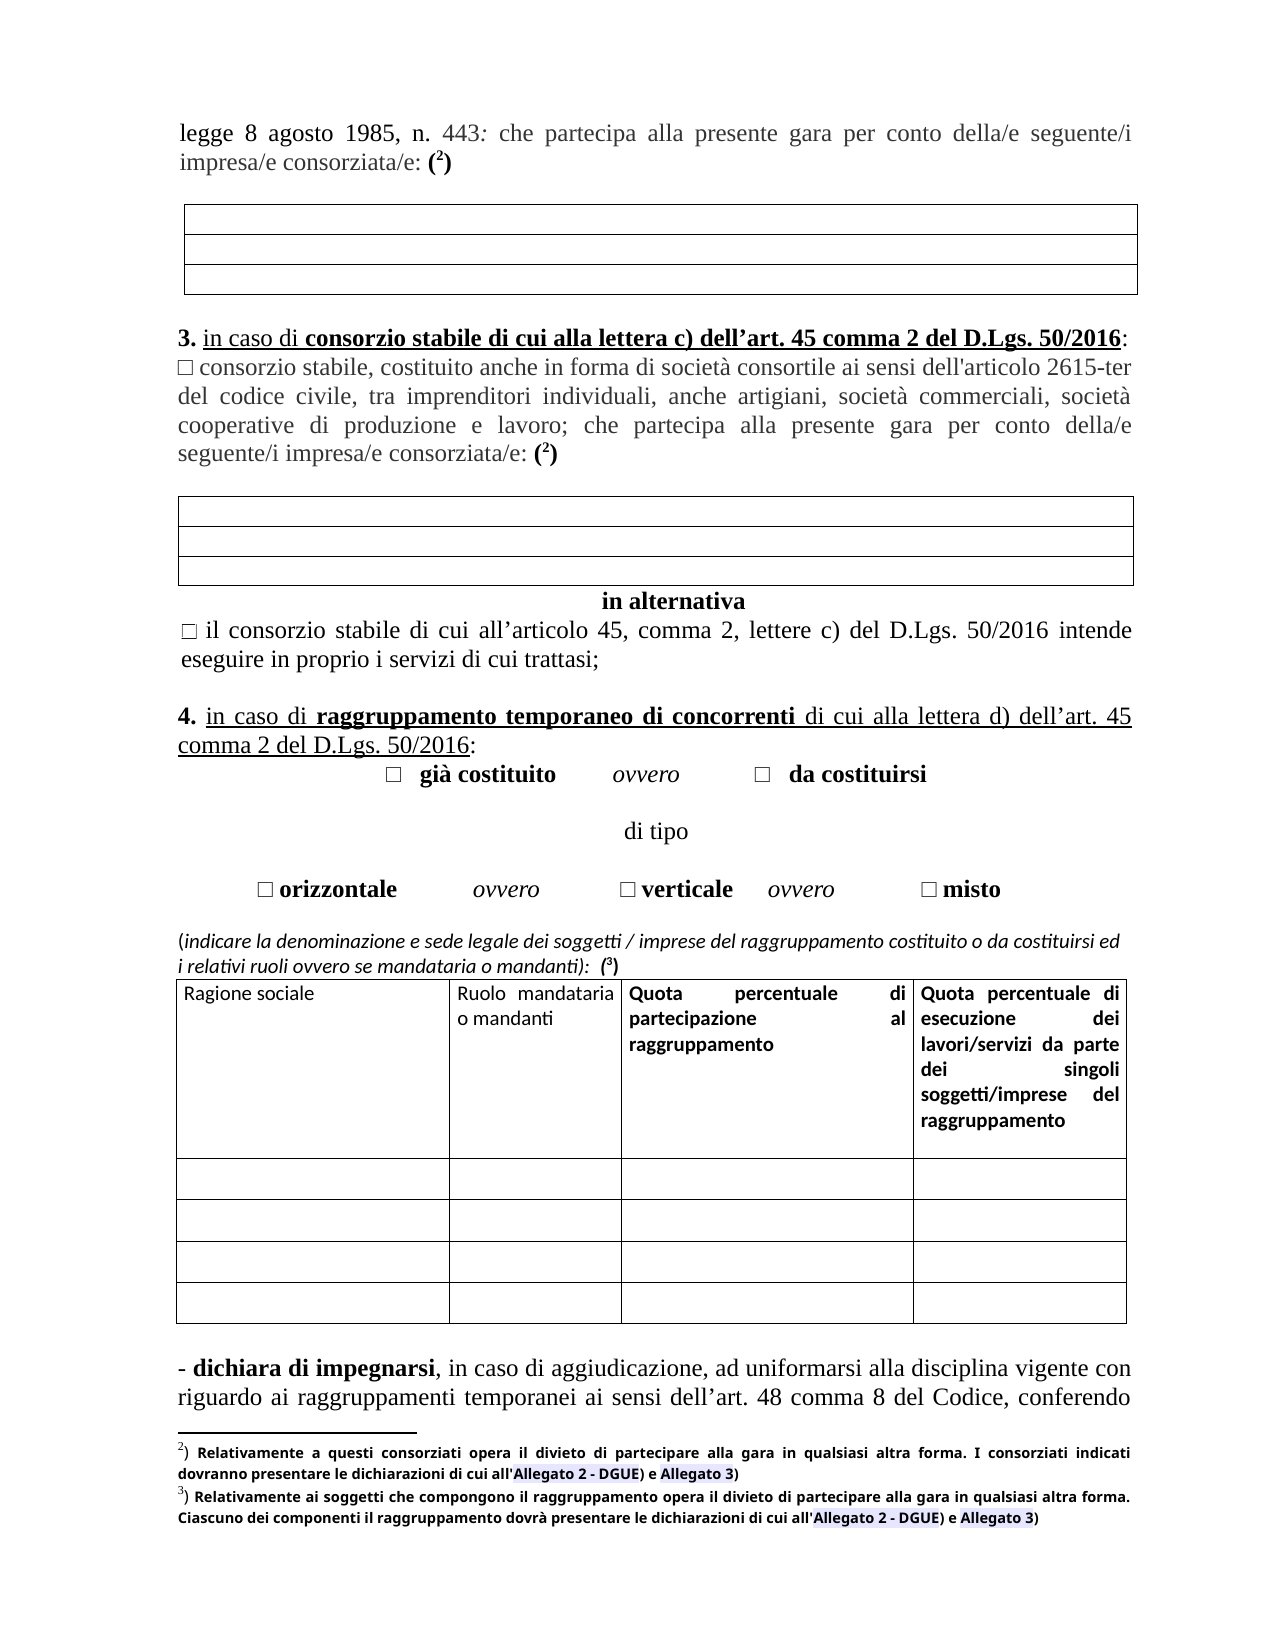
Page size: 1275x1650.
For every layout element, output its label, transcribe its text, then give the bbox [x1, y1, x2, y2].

table_header [185, 205, 1137, 234]
table_cell [177, 1159, 449, 1199]
table_cell [914, 1200, 1126, 1241]
text di tipo [180, 816, 1132, 845]
table_cell [185, 235, 1137, 264]
text 3. in caso di consorzio stabile di cui alla lettera c) dell’art. 45 comma 2 del D.Lgs. 50/2016: [178, 323, 1132, 352]
text in alternativa [215, 586, 1132, 615]
text □ orizzontale ovvero □ verticale ovvero □ misto [178, 874, 1132, 903]
table_cell [622, 1159, 913, 1199]
table_header Ragione sociale [177, 980, 449, 1158]
table_cell [179, 557, 1133, 585]
table_header Ruolo mandataria o mandanti [450, 980, 621, 1158]
table_cell [622, 1242, 913, 1282]
table_header Quota percentuale di partecipazione al raggruppamento [622, 980, 913, 1158]
text 4. in caso di raggruppamento temporaneo di concorrenti di cui alla lettera d) dell’art. 45 comma 2 del D.Lgs. 50/2016: [178, 701, 1132, 759]
table_cell [914, 1242, 1126, 1282]
text □ già costituito ovvero □ da costituirsi [180, 759, 1132, 788]
table_cell [914, 1159, 1126, 1199]
table_cell [177, 1242, 449, 1282]
table_header Quota percentuale di esecuzione dei lavori/servizi da parte dei singoli soggetti/imprese del raggruppamento [914, 980, 1126, 1158]
table_cell [914, 1283, 1126, 1323]
table_cell [177, 1200, 449, 1241]
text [179, 118, 1132, 176]
table_cell [450, 1200, 621, 1241]
table_cell [179, 527, 1133, 556]
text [178, 1353, 1132, 1411]
table_cell [622, 1200, 913, 1241]
table_cell [450, 1242, 621, 1282]
text □ il consorzio stabile di cui all’articolo 45, comma 2, lettere c) del D.Lgs. 50/2016 intende eseguire in proprio i servizi di cui trattasi; [181, 615, 1132, 673]
table_cell [450, 1159, 621, 1199]
table_header [179, 497, 1133, 526]
text (indicare la denominazione e sede legale dei soggetti / imprese del raggruppamento costituito o da costituirsi ed i relativi ruoli ovvero se mandataria o mandanti): () [178, 928, 1132, 979]
table_cell [185, 265, 1137, 294]
table_cell [450, 1283, 621, 1323]
table_cell [622, 1283, 913, 1323]
table_cell [177, 1283, 449, 1323]
text □ consorzio stabile, costituito anche in forma di società consortile ai sensi dell'articolo 2615-ter del codice civile, tra imprenditori individuali, anche artigiani, società commerciali, società cooperative di produzione e lavoro; che partecipa alla presente gara per conto della/e seguente/i impresa/e consorziata/e: (2) [178, 352, 1132, 467]
